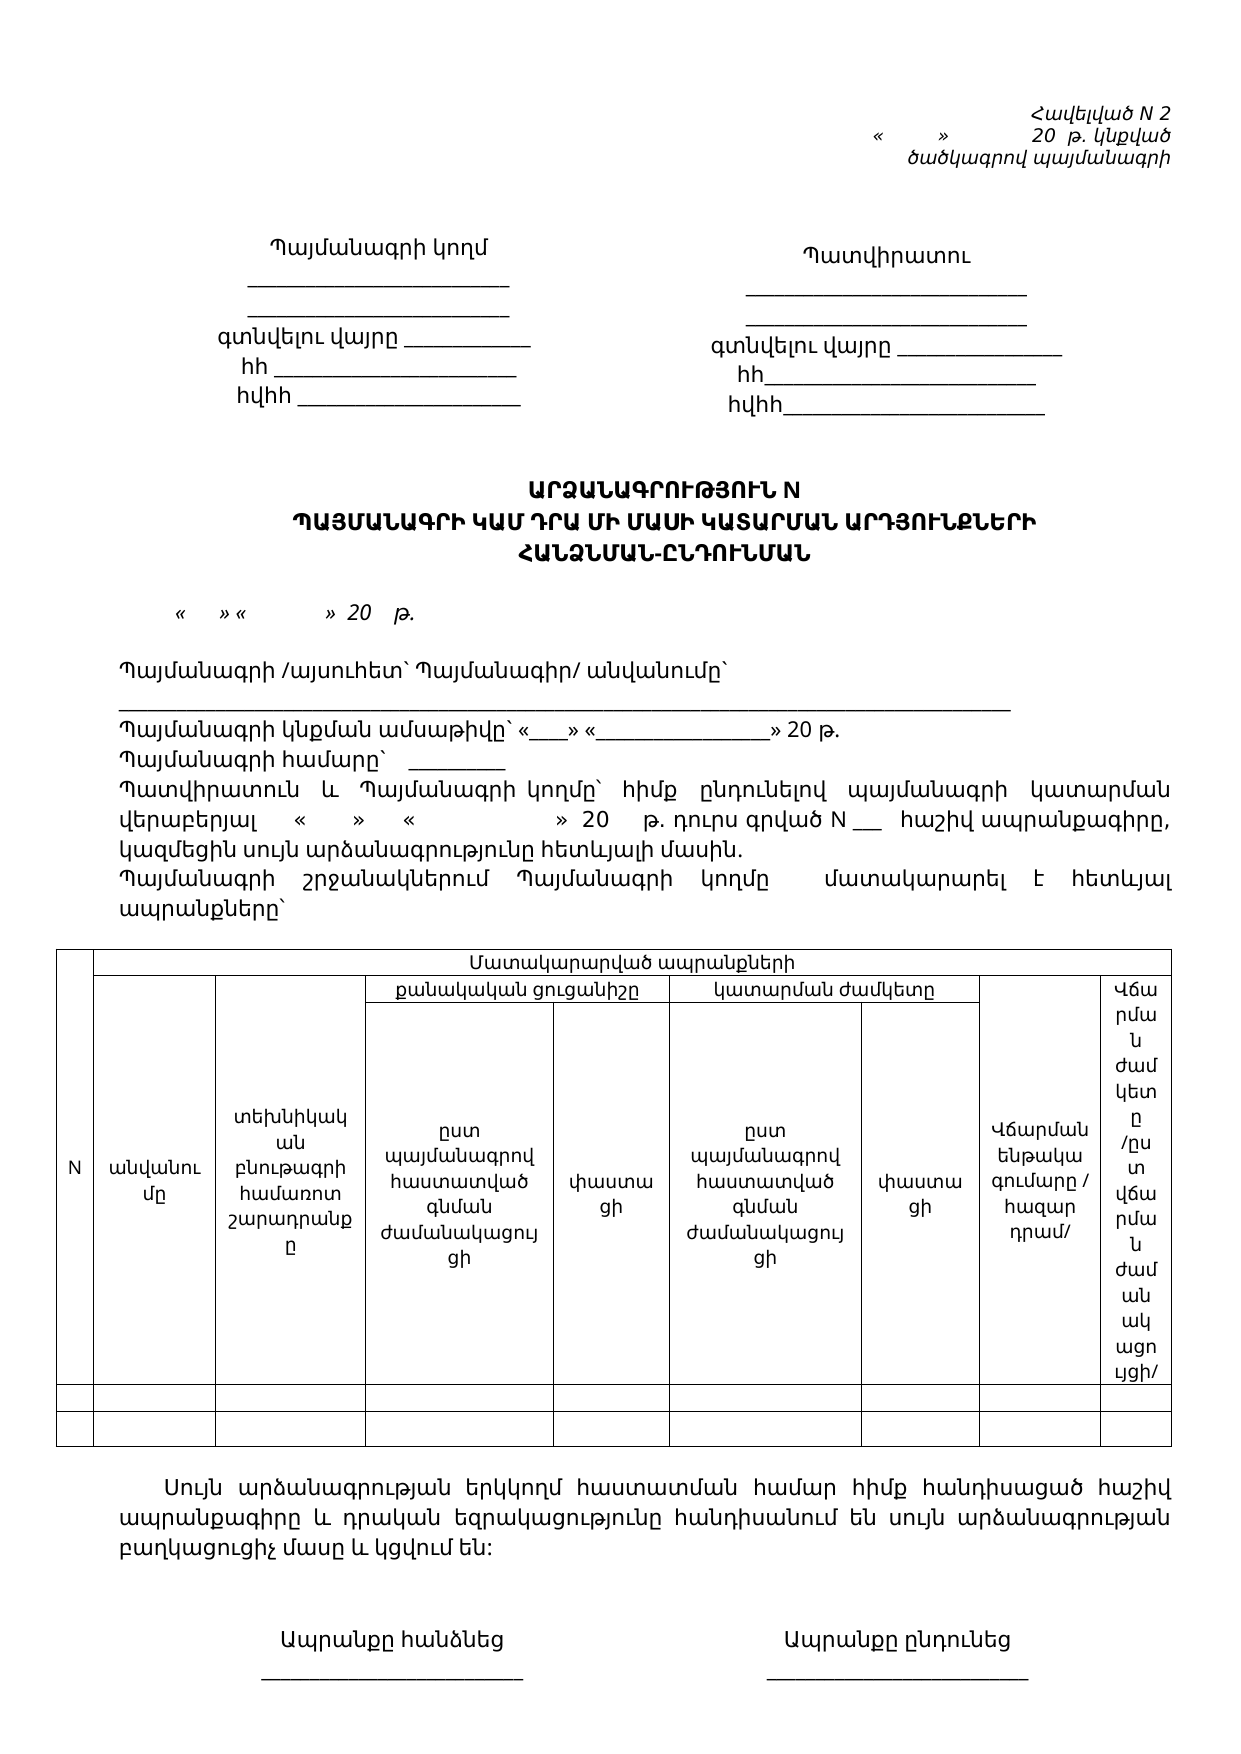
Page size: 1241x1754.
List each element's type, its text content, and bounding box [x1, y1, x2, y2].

table_cell [1101, 1385, 1171, 1411]
text Պայմանագրի համարը` __________ [118, 744, 1171, 774]
table_header Պայմանագրի կողմ ___________________________ ___________________________ գտնվելու վայրը ______________ հհ _________________________ հվհհ _______________________ [137, 232, 620, 428]
text ԱՐՁԱՆԱԳՐՈՒԹՅՈՒՆ N [118, 474, 1171, 506]
table_cell կատարման ժամկետը [670, 976, 979, 1002]
table_cell Վճարման ժամկետը /ըստ վճարման ժամանակացույցի/ [1101, 976, 1171, 1384]
table_cell [57, 1412, 93, 1446]
table_header Ապրանքը ընդունեց [645, 1624, 1150, 1654]
table_cell [980, 1385, 1100, 1411]
text Պայմանագրի կնքման ամսաթիվը` «____» «__________________» 20 թ. [118, 714, 1171, 744]
table_cell [366, 1385, 553, 1411]
table_cell [94, 1412, 215, 1446]
table_cell [366, 1412, 553, 1446]
text Պատվիրատուն և Պայմանագրի կողմը՝ հիմք ընդունելով պայմանագրի կատարման վերաբերյալ « » « » 20 թ. դուրս գրված N ___ հաշիվ ապրանքագիրը, կազմեցին սույն արձանագրությունը հետևյալի մասին. [118, 774, 1171, 863]
table_cell [980, 1412, 1100, 1446]
table_cell տեխնիկական բնութագրի համառոտ շարադրանքը [216, 976, 365, 1384]
table_cell [94, 1385, 215, 1411]
text ՀԱՆՁՆՄԱՆ-ԸՆԴՈՒՆՄԱՆ [118, 537, 1171, 568]
table_header Մատակարարված ապրանքների [94, 950, 1171, 975]
table_cell ըստ պայմանագրով հաստատված գնման ժամանակացույցի [366, 1003, 553, 1384]
text Պայմանագրի /այսուհետ` Պայմանագիր/ անվանումը` ____________________________________________________________________________________________ [118, 655, 1171, 714]
text « » 20 թ. կնքված [118, 125, 1171, 147]
text ծածկագրով պայմանագրի [118, 147, 1171, 169]
table_cell [216, 1412, 365, 1446]
table_cell [670, 1412, 861, 1446]
table_cell ըստ պայմանագրով հաստատված գնման ժամանակացույցի [670, 1003, 861, 1384]
table_cell [554, 1412, 669, 1446]
text Պայմանագրի շրջանակներում Պայմանագրի կողմը մատակարարել է հետևյալ ապրանքները՝ [118, 863, 1171, 923]
table_header N [57, 950, 93, 1384]
table_cell [862, 1385, 979, 1411]
table_cell փաստացի [554, 1003, 669, 1384]
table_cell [645, 1654, 1150, 1698]
table_cell Վճարման ենթակա գումարը /հազար դրամ/ [980, 976, 1100, 1384]
table_cell [554, 1385, 669, 1411]
table_cell [670, 1385, 861, 1411]
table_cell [140, 1654, 645, 1698]
table_cell [216, 1385, 365, 1411]
text ՊԱՅՄԱՆԱԳՐԻ ԿԱՄ ԴՐԱ ՄԻ ՄԱՍԻ ԿԱՏԱՐՄԱՆ ԱՐԴՅՈՒՆՔՆԵՐԻ [118, 506, 1171, 537]
text « » « » 20 թ. [118, 597, 1171, 626]
table_cell քանակական ցուցանիշը [366, 976, 669, 1002]
table_cell անվանումը [94, 976, 215, 1384]
text Հավելված N 2 [118, 103, 1171, 125]
table_header Պատվիրատու _____________________________ _____________________________ գտնվելու վայրը _________________ հհ____________________________ հվհհ___________________________ [620, 232, 1153, 428]
table_cell [1101, 1412, 1171, 1446]
table_header Ապրանքը հանձնեց [140, 1624, 645, 1654]
text Սույն արձանագրության երկկողմ հաստատման համար հիմք հանդիսացած հաշիվ ապրանքագիրը և դրական եզրակացությունը հանդիսանում են սույն արձանագրության բաղկացուցիչ մասը և կցվում են: [118, 1472, 1171, 1562]
table_cell [57, 1385, 93, 1411]
table_cell փաստացի [862, 1003, 979, 1384]
table_cell [862, 1412, 979, 1446]
